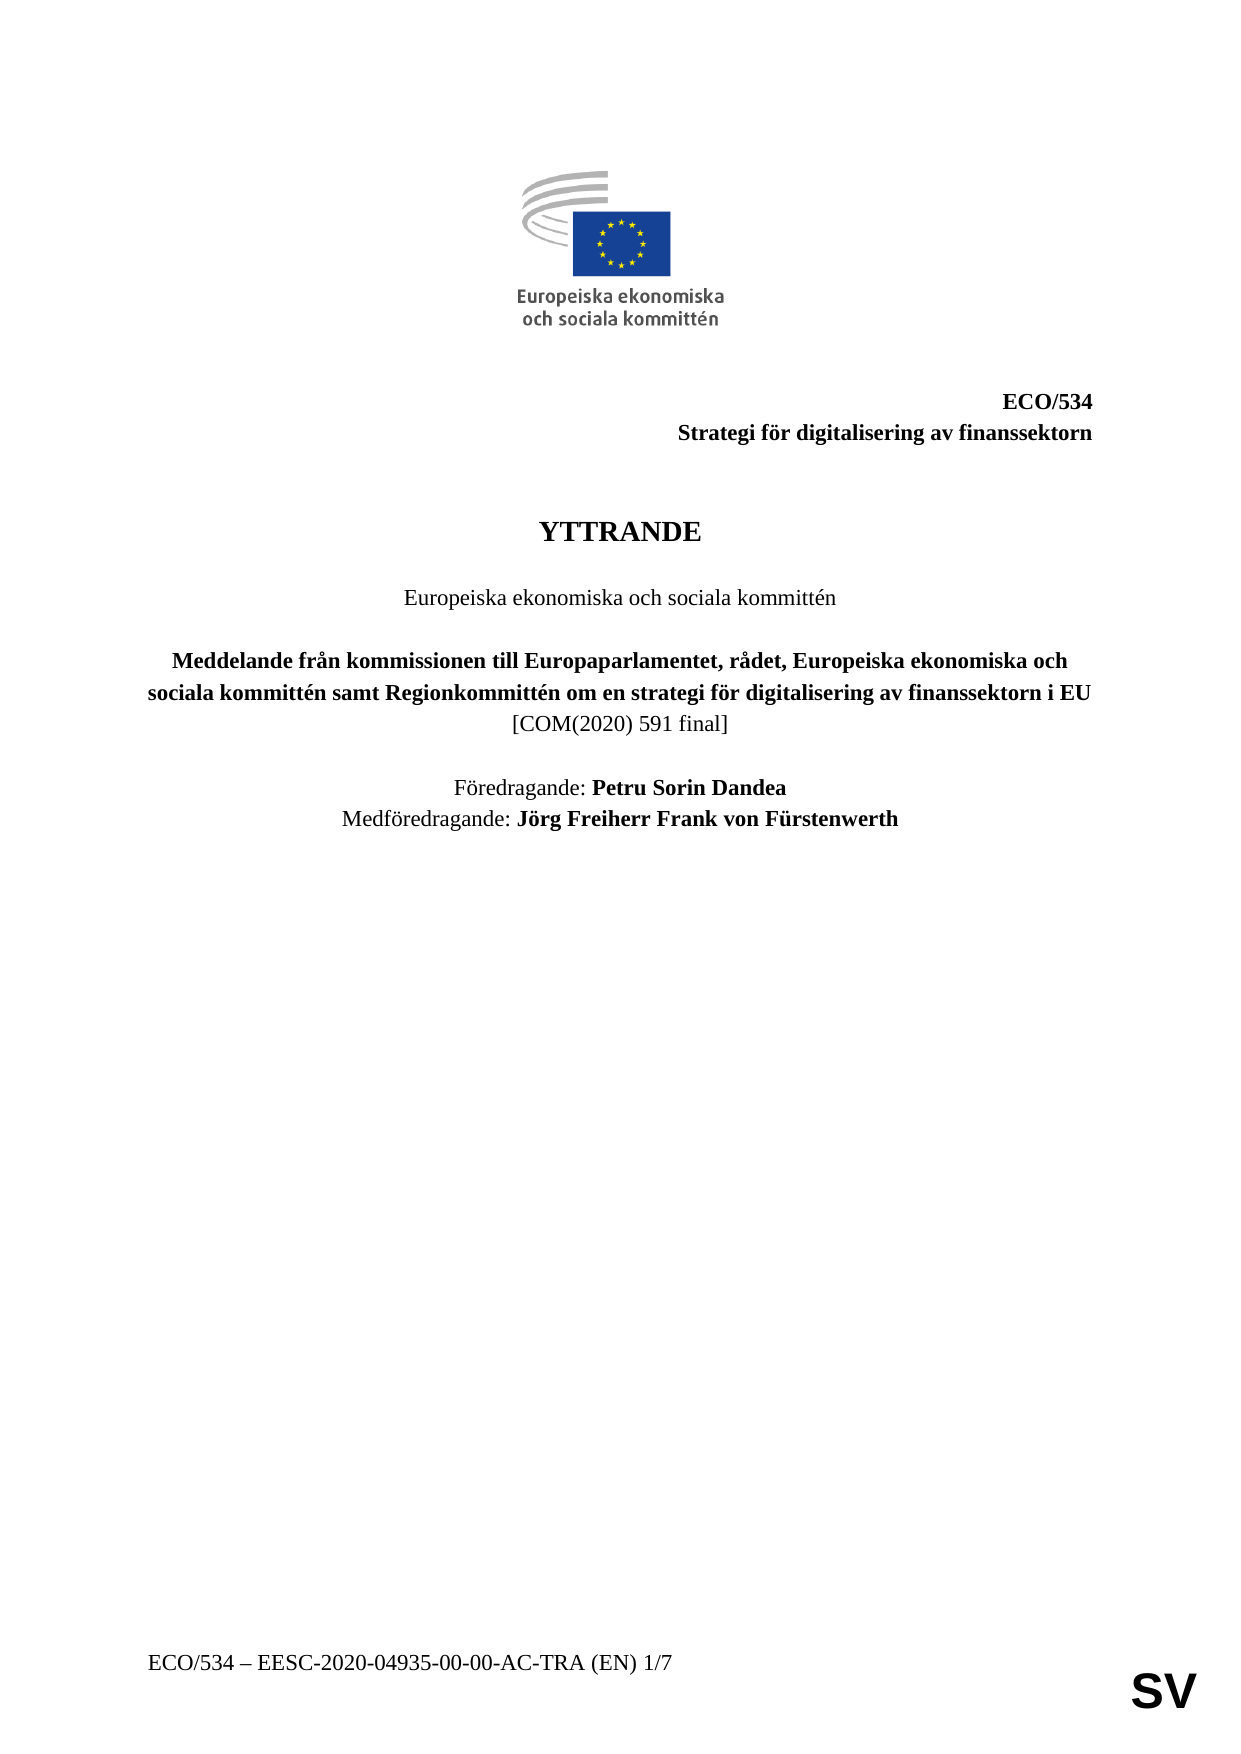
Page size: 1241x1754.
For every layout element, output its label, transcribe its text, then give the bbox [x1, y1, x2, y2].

picture [473, 147, 768, 351]
text Föredragande: Petru Sorin Dandea [148, 774, 1093, 800]
text Strategi för digitalisering av finanssektorn [148, 419, 1093, 446]
text ECO/534 [148, 388, 1093, 414]
text Medföredragande: Jörg Freiherr Frank von Fürstenwerth [148, 805, 1093, 832]
text YTTRANDE Europeiska ekonomiska och sociala kommittén Meddelande från kommissionen till Europaparlamentet, rådet, Europeiska ekonomiska och sociala kommittén samt Regionkommittén om en strategi för digitalisering av finanssektorn i EU [COM(2020) 591 final] [148, 514, 1093, 737]
